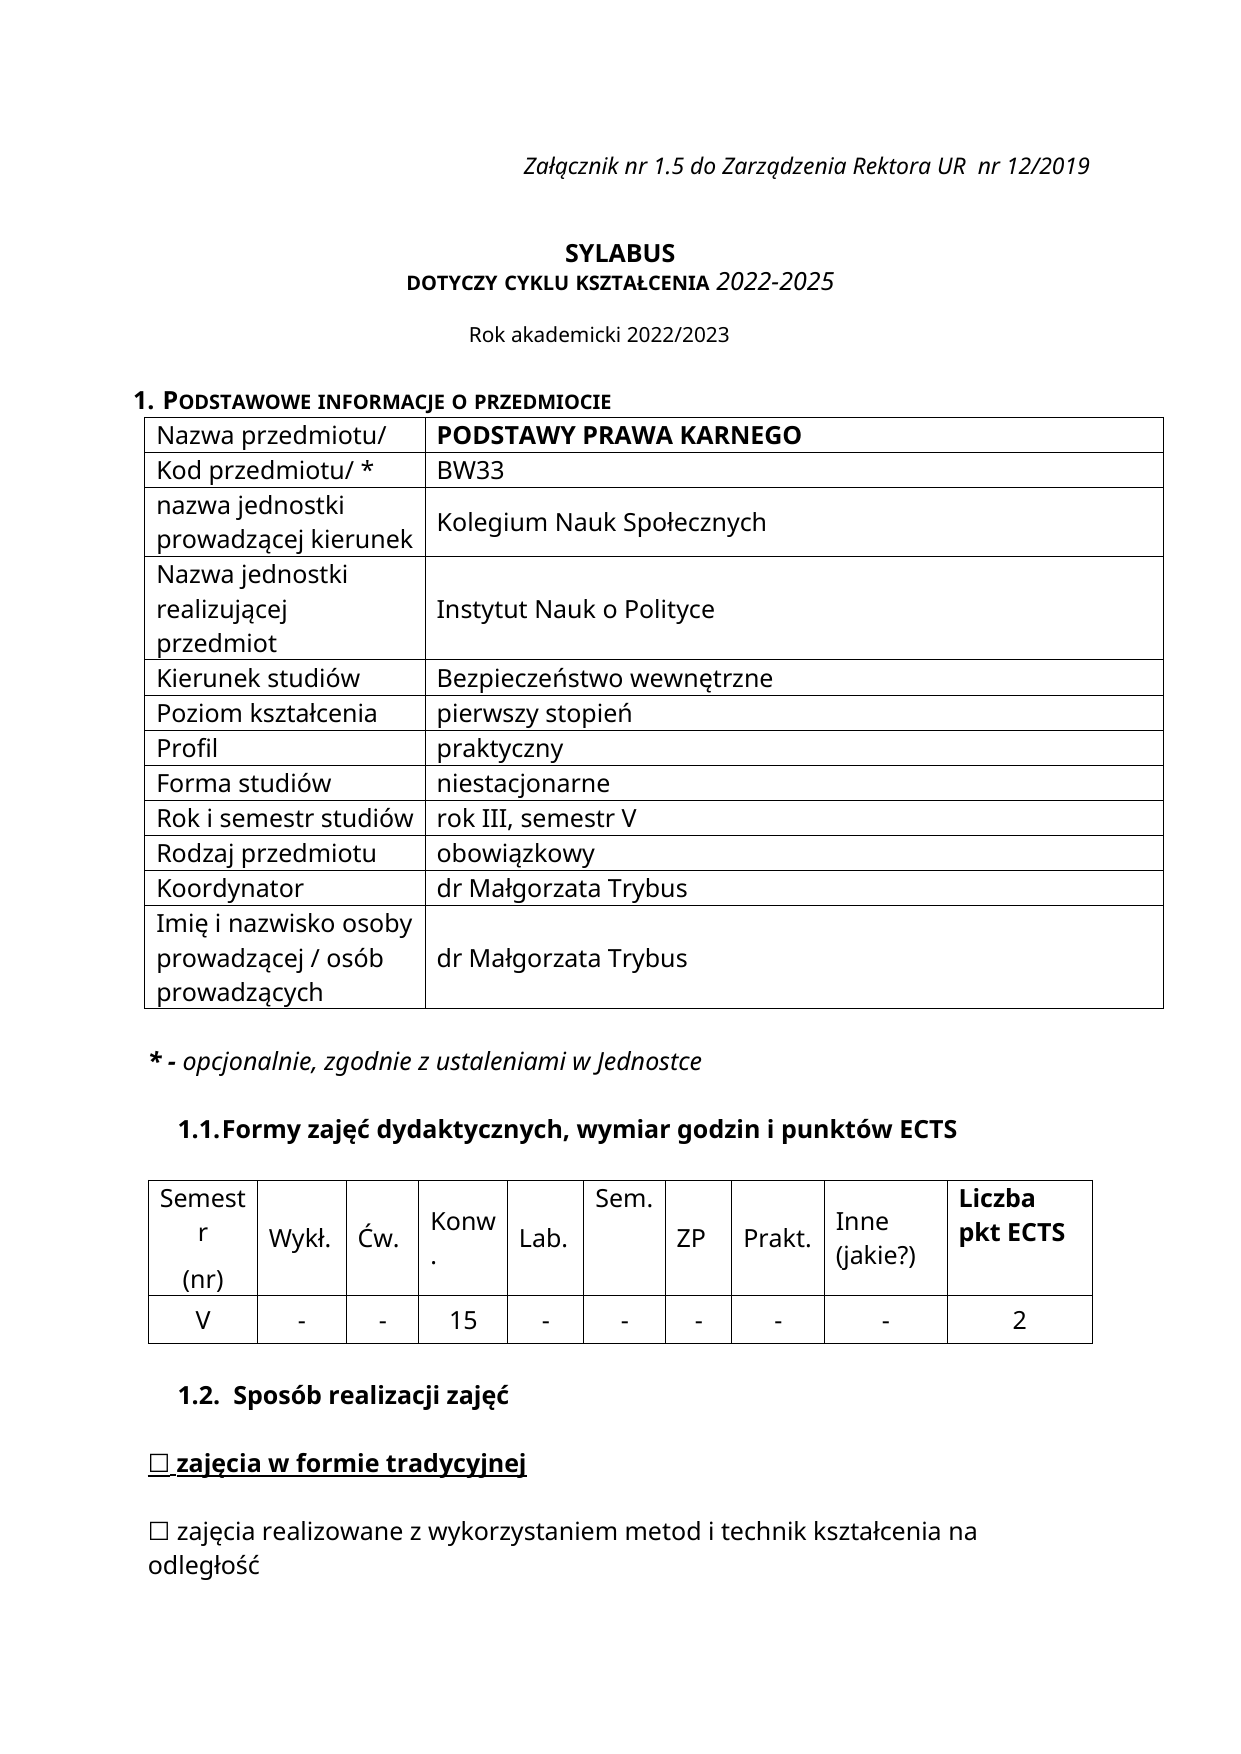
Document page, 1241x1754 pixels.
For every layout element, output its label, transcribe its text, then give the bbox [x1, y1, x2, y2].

text ☐ zajęcia w formie tradycyjnej [148, 1446, 1092, 1480]
table_header Semestr (nr) [149, 1181, 257, 1295]
table_cell 15 [419, 1296, 507, 1343]
table_cell Profil [145, 731, 425, 765]
table_cell Rok i semestr studiów [145, 801, 425, 835]
table_header Lab. [508, 1181, 583, 1295]
table_header Konw. [419, 1181, 507, 1295]
table_cell Imię i nazwisko osoby prowadzącej / osób prowadzących [145, 906, 425, 1008]
table_header PODSTAWY PRAWA KARNEGO [426, 418, 1163, 452]
table_cell Instytut Nauk o Polityce [426, 557, 1163, 659]
table_header Inne (jakie?) [825, 1181, 947, 1295]
table_cell Poziom kształcenia [145, 696, 425, 729]
table_cell Rodzaj przedmiotu [145, 836, 425, 870]
table_cell Kierunek studiów [145, 660, 425, 694]
table_cell rok III, semestr V [426, 801, 1163, 835]
table_cell - [347, 1296, 418, 1343]
table_cell Kod przedmiotu/ * [145, 453, 425, 487]
list Formy zajęć dydaktycznych, wymiar godzin i punktów ECTS [177, 1112, 1092, 1146]
text Rok akademicki 2022/2023 [148, 320, 1092, 349]
table_cell niestacjonarne [426, 766, 1163, 800]
table_cell praktyczny [426, 731, 1163, 765]
table_cell dr Małgorzata Trybus [426, 871, 1163, 905]
table_cell Koordynator [145, 871, 425, 905]
table_cell - [258, 1296, 346, 1343]
table_cell Nazwa jednostki realizującej przedmiot [145, 557, 425, 659]
table_header ZP [666, 1181, 731, 1295]
text SYLABUS [148, 236, 1092, 270]
list Podstawowe informacje o przedmiocie [133, 383, 1092, 417]
table_cell obowiązkowy [426, 836, 1163, 870]
table_cell - [666, 1296, 731, 1343]
text dotyczy cyklu kształcenia 2022-2025 [148, 270, 1092, 295]
table_header Wykł. [258, 1181, 346, 1295]
text Załącznik nr 1.5 do Zarządzenia Rektora UR nr 12/2019 [148, 150, 1092, 181]
table_cell - [584, 1296, 665, 1343]
table_cell - [508, 1296, 583, 1343]
table_cell Forma studiów [145, 766, 425, 800]
text * - opcjonalnie, zgodnie z ustaleniami w Jednostce [148, 1043, 1092, 1077]
table_header Ćw. [347, 1181, 418, 1295]
table_cell Bezpieczeństwo wewnętrzne [426, 660, 1163, 694]
table_cell Kolegium Nauk Społecznych [426, 488, 1163, 556]
table_cell - [732, 1296, 824, 1343]
text 1.2. Sposób realizacji zajęć [148, 1378, 1092, 1412]
table_cell pierwszy stopień [426, 696, 1163, 729]
text ☐ zajęcia realizowane z wykorzystaniem metod i technik kształcenia na odległość [148, 1514, 1092, 1582]
table_cell dr Małgorzata Trybus [426, 906, 1163, 1008]
table_cell 2 [948, 1296, 1092, 1343]
table_cell nazwa jednostki prowadzącej kierunek [145, 488, 425, 556]
table_header Nazwa przedmiotu/ [145, 418, 425, 452]
table_header Sem. [584, 1181, 665, 1295]
table_cell BW33 [426, 453, 1163, 487]
table_cell V [149, 1296, 257, 1343]
table_cell - [825, 1296, 947, 1343]
table_header Liczba pkt ECTS [948, 1181, 1092, 1295]
table_header Prakt. [732, 1181, 824, 1295]
